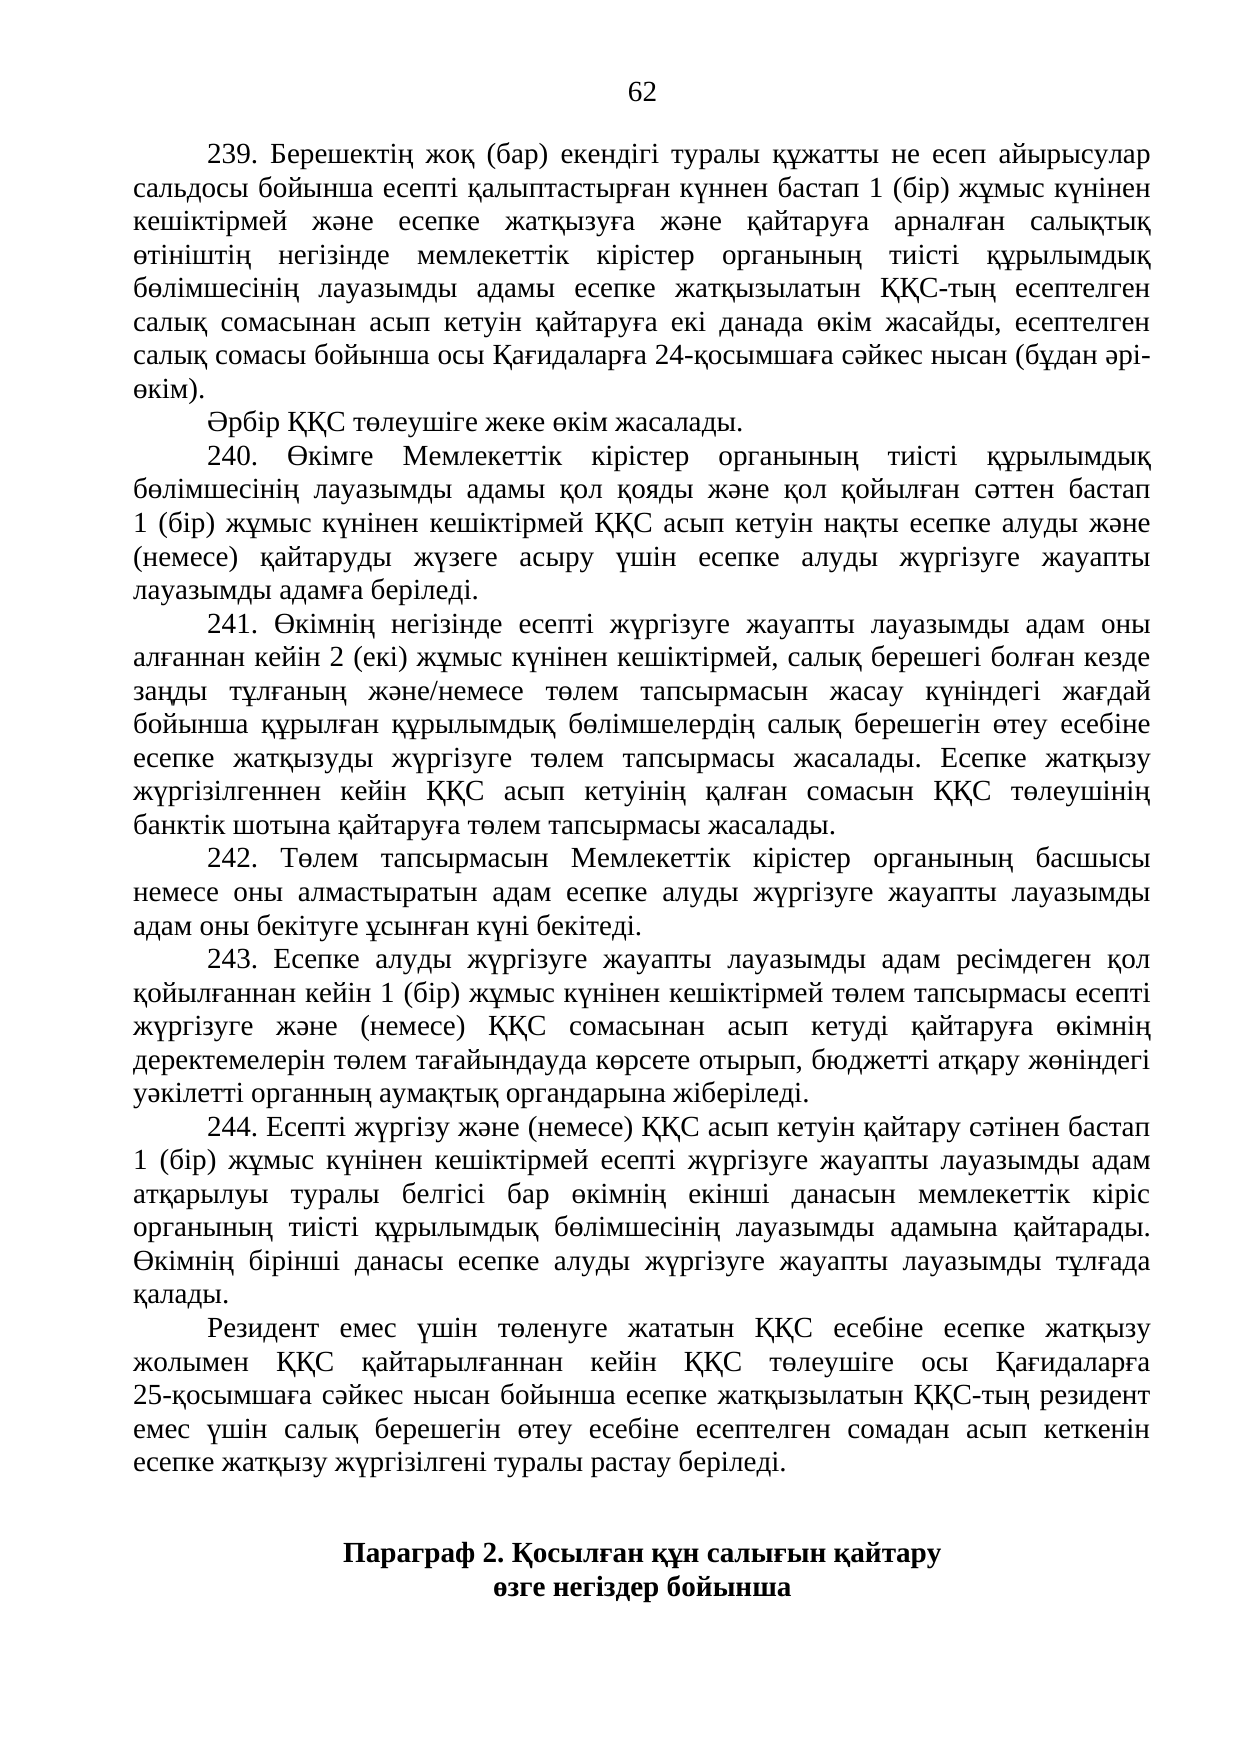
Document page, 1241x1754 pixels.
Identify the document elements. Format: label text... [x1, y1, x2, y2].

text 244. Есепті жүргізу және (немесе) ҚҚС асып кетуін қайтару сәтінен бастап 1 (бір) жұмыс күнінен кешіктірмей есепті жүргізуге жауапты лауазымды адам атқарылуы туралы белгісі бар өкімнің екінші данасын мемлекеттік кіріс органының тиісті құрылымдық бөлімшесінің лауазымды адамына қайтарады. Өкімнің бірінші данасы есепке алуды жүргізуге жауапты лауазымды тұлғада қалады. [133, 1109, 1152, 1310]
text өзге негіздер бойынша [133, 1569, 1152, 1602]
text 242. Төлем тапсырмасын Мемлекеттік кірістер органының басшысы немесе оны алмастыратын адам есепке алуды жүргізуге жауапты лауазымды адам оны бекітуге ұсынған күні бекітеді. [133, 841, 1152, 941]
text 239. Берешектің жоқ (бар) екендігі туралы құжатты не есеп айырысулар сальдосы бойынша есепті қалыптастырған күннен бастап 1 (бір) жұмыс күнінен кешіктірмей және есепке жатқызуға және қайтаруға арналған салықтық өтініштің негізінде мемлекеттік кірістер органының тиісті құрылымдық бөлімшесінің лауазымды адамы есепке жатқызылатын ҚҚС-тың есептелген салық сомасынан асып кетуін қайтаруға екі данада өкім жасайды, есептелген салық сомасы бойынша осы Қағидаларға 24-қосымшаға сәйкес нысан (бұдан әрі-өкім). [133, 136, 1152, 404]
text Әрбір ҚҚС төлеушіге жеке өкім жасалады. [133, 404, 1152, 438]
text Параграф 2. Қосылған құн салығын қайтару [133, 1507, 1152, 1569]
text 243. Есепке алуды жүргізуге жауапты лауазымды адам ресімдеген қол қойылғаннан кейін 1 (бір) жұмыс күнінен кешіктірмей төлем тапсырмасы есепті жүргізуге және (немесе) ҚҚС сомасынан асып кетуді қайтаруға өкімнің деректемелерін төлем тағайындауда көрсете отырып, бюджетті атқару жөніндегі уәкілетті органның аумақтық органдарына жіберіледі. [133, 941, 1152, 1109]
text 241. Өкімнің негізінде есепті жүргізуге жауапты лауазымды адам оны алғаннан кейін 2 (екі) жұмыс күнінен кешіктірмей, салық берешегі болған кезде заңды тұлғаның және/немесе төлем тапсырмасын жасау күніндегі жағдай бойынша құрылған құрылымдық бөлімшелердің салық берешегін өтеу есебіне есепке жатқызуды жүргізуге төлем тапсырмасы жасалады. Есепке жатқызу жүргізілгеннен кейін ҚҚС асып кетуінің қалған сомасын ҚҚС төлеушінің банктік шотына қайтаруға төлем тапсырмасы жасалады. [133, 606, 1152, 841]
text 240. Өкімге Мемлекеттік кірістер органының тиісті құрылымдық бөлімшесінің лауазымды адамы қол қояды және қол қойылған сәттен бастап 1 (бір) жұмыс күнінен кешіктірмей ҚҚС асып кетуін нақты есепке алуды және (немесе) қайтаруды жүзеге асыру үшін есепке алуды жүргізуге жауапты лауазымды адамға беріледі. [133, 438, 1152, 606]
text Резидент емес үшін төленуге жататын ҚҚС есебіне есепке жатқызу жолымен ҚҚС қайтарылғаннан кейін ҚҚС төлеушіге осы Қағидаларға 25-қосымшаға сәйкес нысан бойынша есепке жатқызылатын ҚҚС-тың резидент емес үшін салық берешегін өтеу есебіне есептелген сомадан асып кеткенін есепке жатқызу жүргізілгені туралы растау беріледі. [133, 1310, 1152, 1478]
